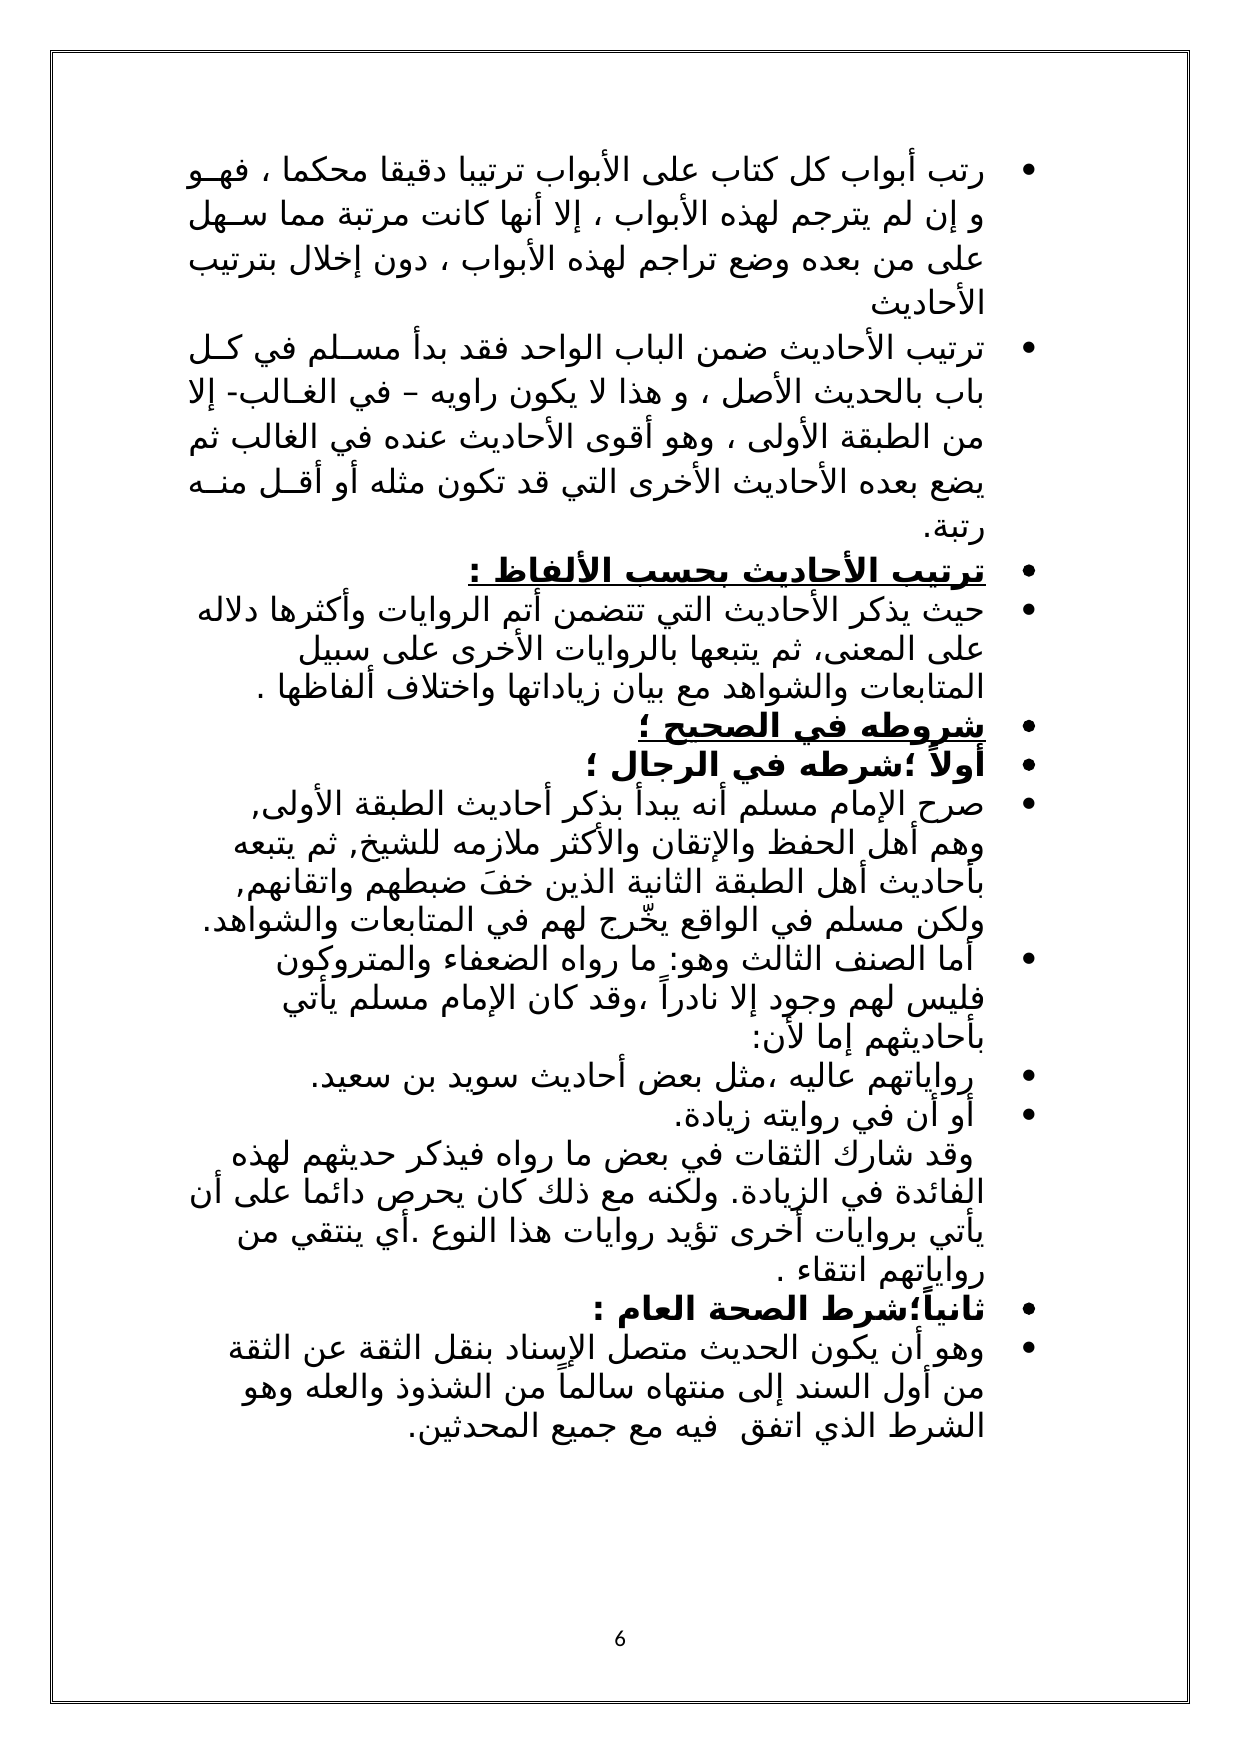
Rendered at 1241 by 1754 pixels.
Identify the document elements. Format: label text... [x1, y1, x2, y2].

list صرح الإمام مسلم أنه يبدأ بذكر أحاديث الطبقة الأولى, وهم أهل الحفظ والإتقان والأكثر ملازمه للشيخ, ثم يتبعه بأحاديث أهل الطبقة الثانية الذين خفَ ضبطهم واتقانهم, ولكن مسلم في الواقع يخّرج لهم في المتابعات والشواهد. [187, 784, 1023, 940]
list ثانياً؛شرط الصحة العام : [187, 1289, 1023, 1328]
list أما الصنف الثالث وهو: ما رواه الضعفاء والمتروكون فليس لهم وجود إلا نادراً ،وقد كان الإمام مسلم يأتي بأحاديثهم إما لأن: [187, 940, 1023, 1056]
list شروطه في الصحيح ؛ [187, 707, 1023, 746]
list ترتيب الأحاديث بحسب الألفاظ : [187, 551, 1023, 590]
list ترتيب الأحاديث ضمن الباب الواحد فقد بدأ مسلم في كل باب بالحديث الأصل ، و هذا لا يكون راويه – في الغالب- إلا من الطبقة الأولى ، وهو أقوى الأحاديث عنده في الغالب ثم يضع بعده الأحاديث الأخرى التي قد تكون مثله أو أقل منه رتبة. [187, 328, 1023, 546]
list أولاً ؛شرطه في الرجال ؛ [187, 746, 1023, 784]
list أو أن في روايته زيادة. [187, 1095, 1023, 1134]
list وقد شارك الثقات في بعض ما رواه فيذكر حديثهم لهذه الفائدة في الزيادة. ولكنه مع ذلك كان يحرص دائما على أن يأتي بروايات أخرى تؤيد روايات هذا النوع .أي ينتقي من رواياتهم انتقاء . [187, 1134, 986, 1289]
list وهو أن يكون الحديث متصل الإسناد بنقل الثقة عن الثقة من أول السند إلى منتهاه سالماً من الشذوذ والعله وهو الشرط الذي اتفق فيه مع جميع المحدثين. [187, 1328, 1023, 1445]
list حيث يذكر الأحاديث التي تتضمن أتم الروايات وأكثرها دلاله على المعنى، ثم يتبعها بالروايات الأخرى على سبيل المتابعات والشواهد مع بيان زياداتها واختلاف ألفاظها . [187, 590, 1023, 707]
list رتب أبواب كل كتاب على الأبواب ترتيبا دقيقا محكما ، فهو و إن لم يترجم لهذه الأبواب ، إلا أنها كانت مرتبة مما سهل على من بعده وضع تراجم لهذه الأبواب ، دون إخلال بترتيب الأحاديث [187, 150, 1023, 323]
list رواياتهم عاليه ،مثل بعض أحاديث سويد بن سعيد. [187, 1056, 1023, 1095]
